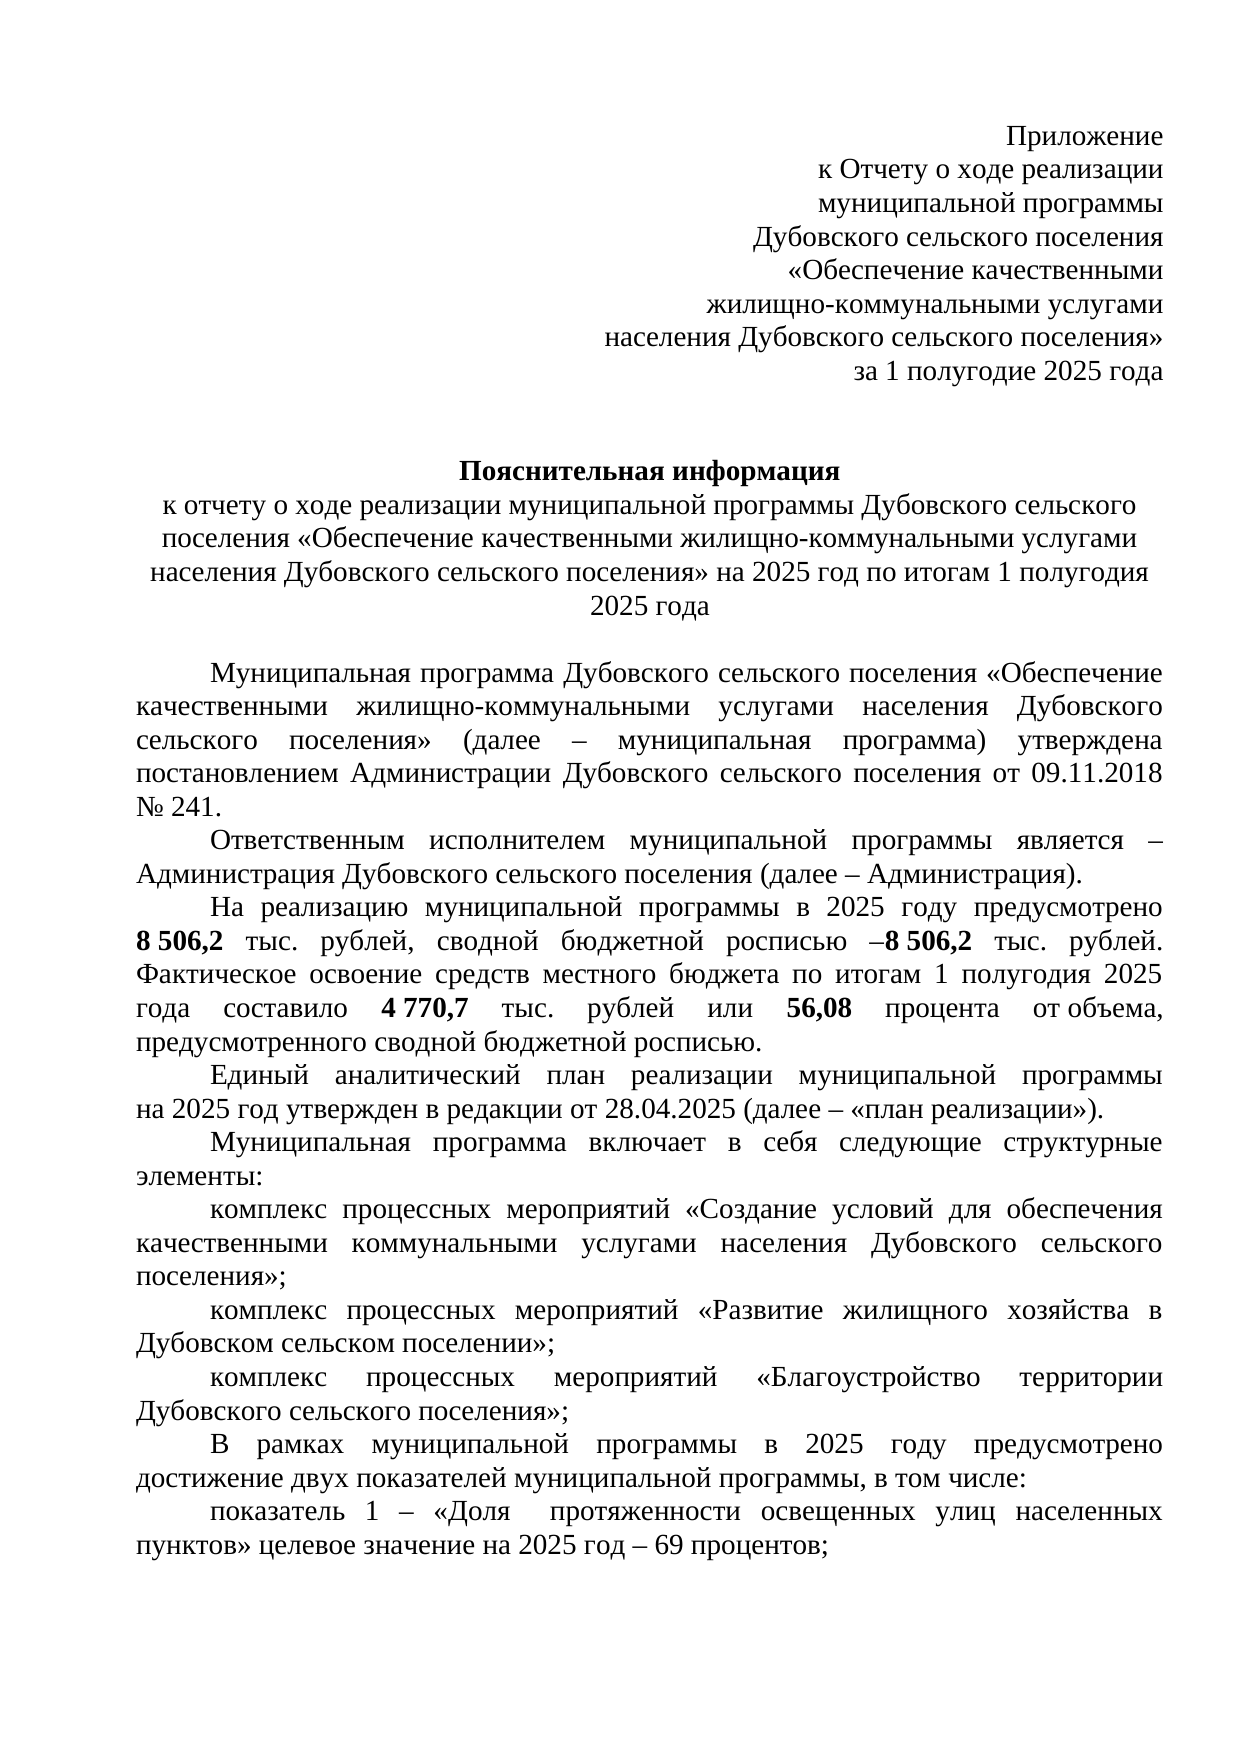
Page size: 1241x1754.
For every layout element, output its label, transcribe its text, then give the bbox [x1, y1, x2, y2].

text Дубовского сельского поселения [136, 219, 1163, 252]
text Муниципальная программа включает в себя следующие структурные элементы: [136, 1124, 1163, 1191]
text В рамках муниципальной программы в 2025 году предусмотрено достижение двух показателей муниципальной программы, в том числе: [136, 1426, 1163, 1493]
text к отчету о ходе реализации муниципальной программы Дубовского сельского поселения «Обеспечение качественными жилищно-коммунальными услугами населения Дубовского сельского поселения» на 2025 год по итогам 1 полугодия 2025 года [136, 487, 1163, 621]
text Единый аналитический план реализации муниципальной программы на 2025 год утвержден в редакции от 28.04.2025 (далее – «план реализации»). [136, 1057, 1163, 1124]
text за 1 полугодие 2025 года [136, 353, 1163, 386]
text Ответственным исполнителем муниципальной программы является – Администрация Дубовского сельского поселения (далее – Администрация). [136, 822, 1163, 889]
text муниципальной программы [136, 185, 1163, 219]
text «Обеспечение качественными [136, 252, 1163, 286]
text жилищно-коммунальными услугами [136, 286, 1163, 319]
text Приложение [136, 118, 1163, 152]
text комплекс процессных мероприятий «Благоустройство территории Дубовского сельского поселения»; [136, 1359, 1163, 1426]
text комплекс процессных мероприятий «Создание условий для обеспечения качественными коммунальными услугами населения Дубовского сельского поселения»; [136, 1191, 1163, 1292]
text комплекс процессных мероприятий «Развитие жилищного хозяйства в Дубовском сельском поселении»; [136, 1292, 1163, 1359]
text показатель 1 – «Доля протяженности освещенных улиц населенных пунктов» целевое значение на 2025 год – 69 процентов; [136, 1493, 1163, 1560]
text населения Дубовского сельского поселения» [136, 319, 1163, 353]
text Пояснительная информация [136, 453, 1163, 487]
text Муниципальная программа Дубовского сельского поселения «Обеспечение качественными жилищно-коммунальными услугами населения Дубовского сельского поселения» (далее – муниципальная программа) утверждена постановлением Администрации Дубовского сельского поселения от 09.11.2018 № 241. [136, 655, 1163, 822]
text к Отчету о ходе реализации [136, 152, 1163, 185]
text На реализацию муниципальной программы в 2025 году предусмотрено 8 506,2 тыс. рублей, сводной бюджетной росписью –8 506,2 тыс. рублей. Фактическое освоение средств местного бюджета по итогам 1 полугодия 2025 года составило 4 770,7 тыс. рублей или 56,08 процента от объема, предусмотренного сводной бюджетной росписью. [136, 889, 1163, 1057]
